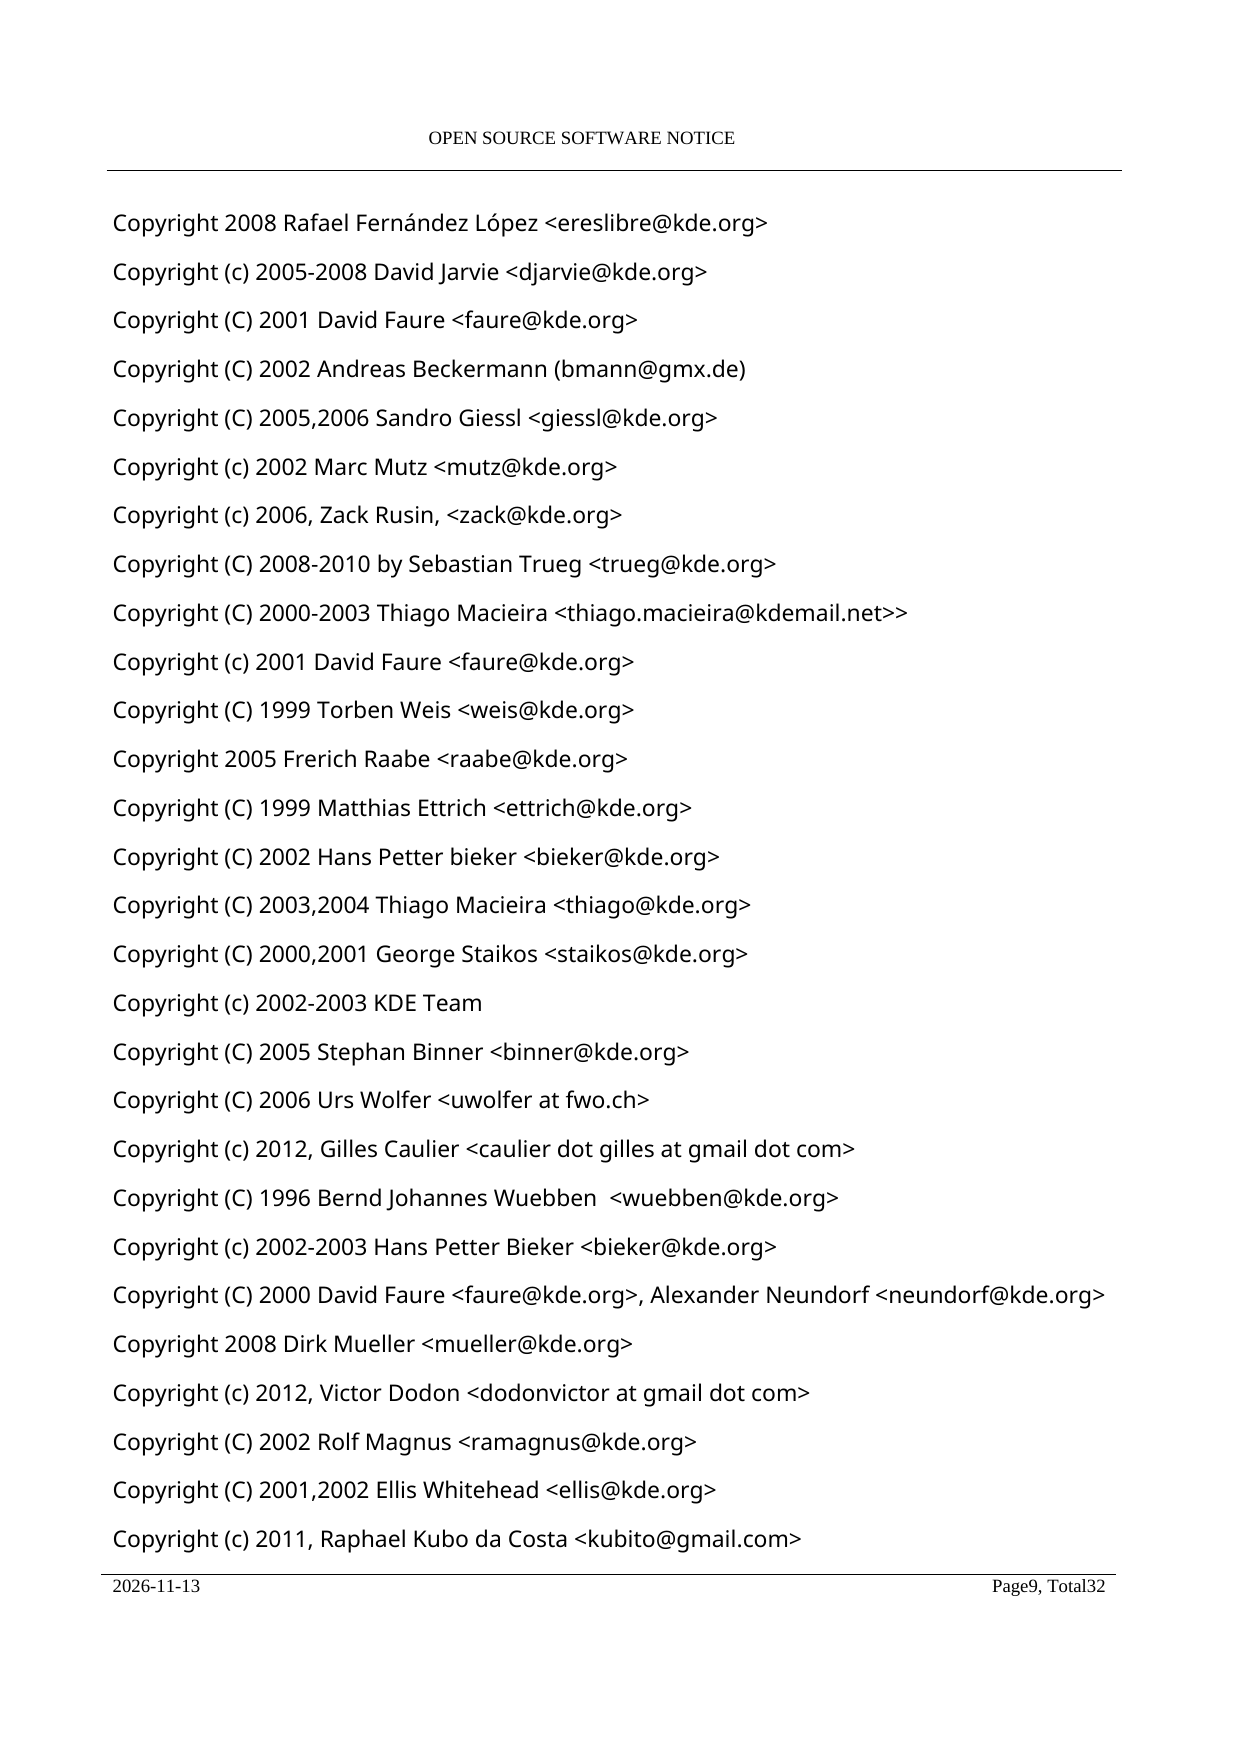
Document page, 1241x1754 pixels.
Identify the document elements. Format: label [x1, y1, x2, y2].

text [112, 206, 1128, 1555]
